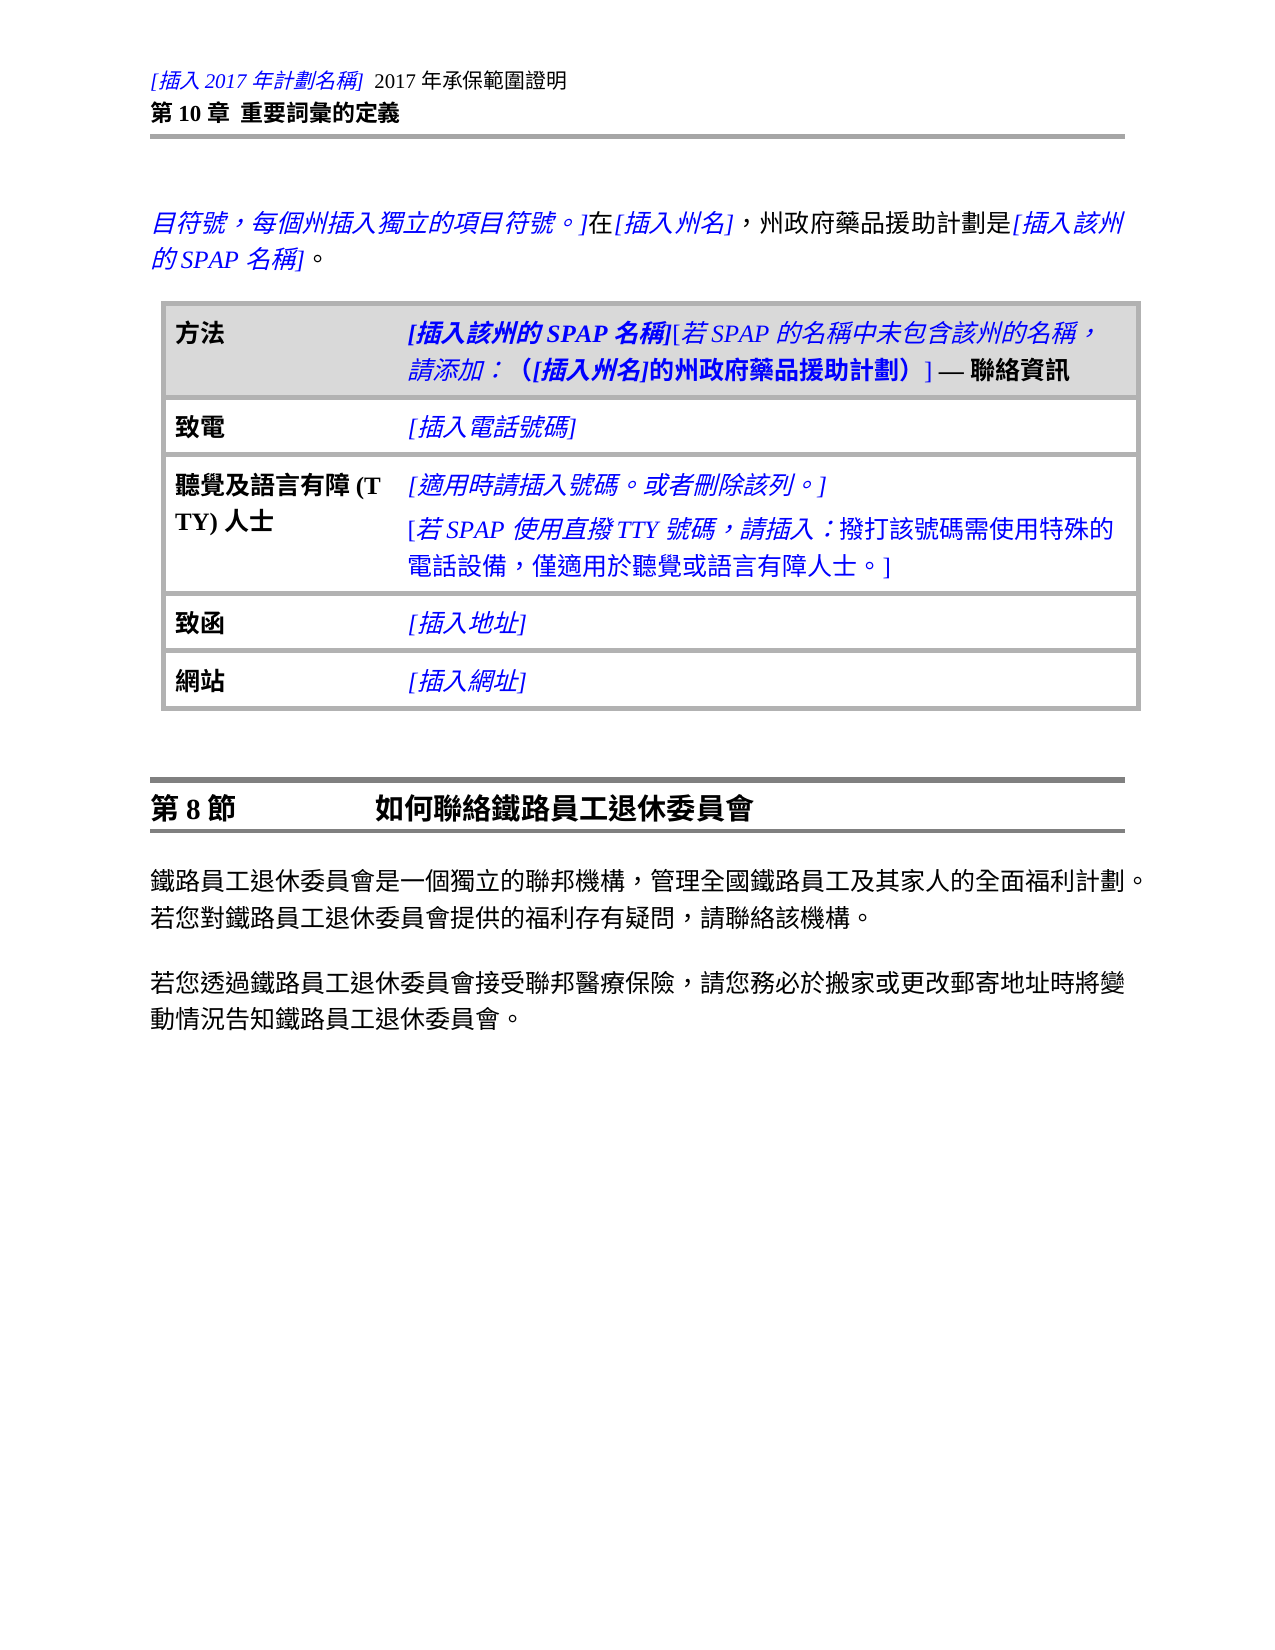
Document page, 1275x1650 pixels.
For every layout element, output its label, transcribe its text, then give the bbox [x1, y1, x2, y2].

subtitle 第 8 節 如何聯絡鐵路員工退休委員會 [150, 783, 1125, 829]
table_cell [適用時請插入號碼。或者刪除該列。] [若 SPAP 使用直撥 TTY 號碼，請插入：撥打該號碼需使用特殊的電話設備，僅適用於聽覺或語言有障人士。] [396, 457, 1136, 591]
table_cell 致電 [166, 400, 396, 452]
table_cell [插入地址] [396, 596, 1136, 648]
table_cell 網站 [166, 653, 396, 706]
text 若您透過鐵路員工退休委員會接受聯邦醫療保險，請您務必於搬家或更改郵寄地址時將變動情況告知鐵路員工退休委員會。 [150, 963, 1125, 1036]
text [150, 203, 1125, 276]
table_cell 聽覺及語言有障 (TTY) 人士 [166, 457, 396, 591]
table_header 方法 [166, 306, 396, 395]
table_cell 致函 [166, 596, 396, 648]
table_cell [插入網址] [396, 653, 1136, 706]
table_cell [插入電話號碼] [396, 400, 1136, 452]
table_header [插入該州的 SPAP 名稱][若 SPAP 的名稱中未包含該州的名稱，請添加：（[插入州名]的州政府藥品援助計劃）] — 聯絡資訊 [396, 306, 1136, 395]
text 鐵路員工退休委員會是一個獨立的聯邦機構，管理全國鐵路員工及其家人的全面福利計劃。若您對鐵路員工退休委員會提供的福利存有疑問，請聯絡該機構。 [150, 862, 1125, 934]
